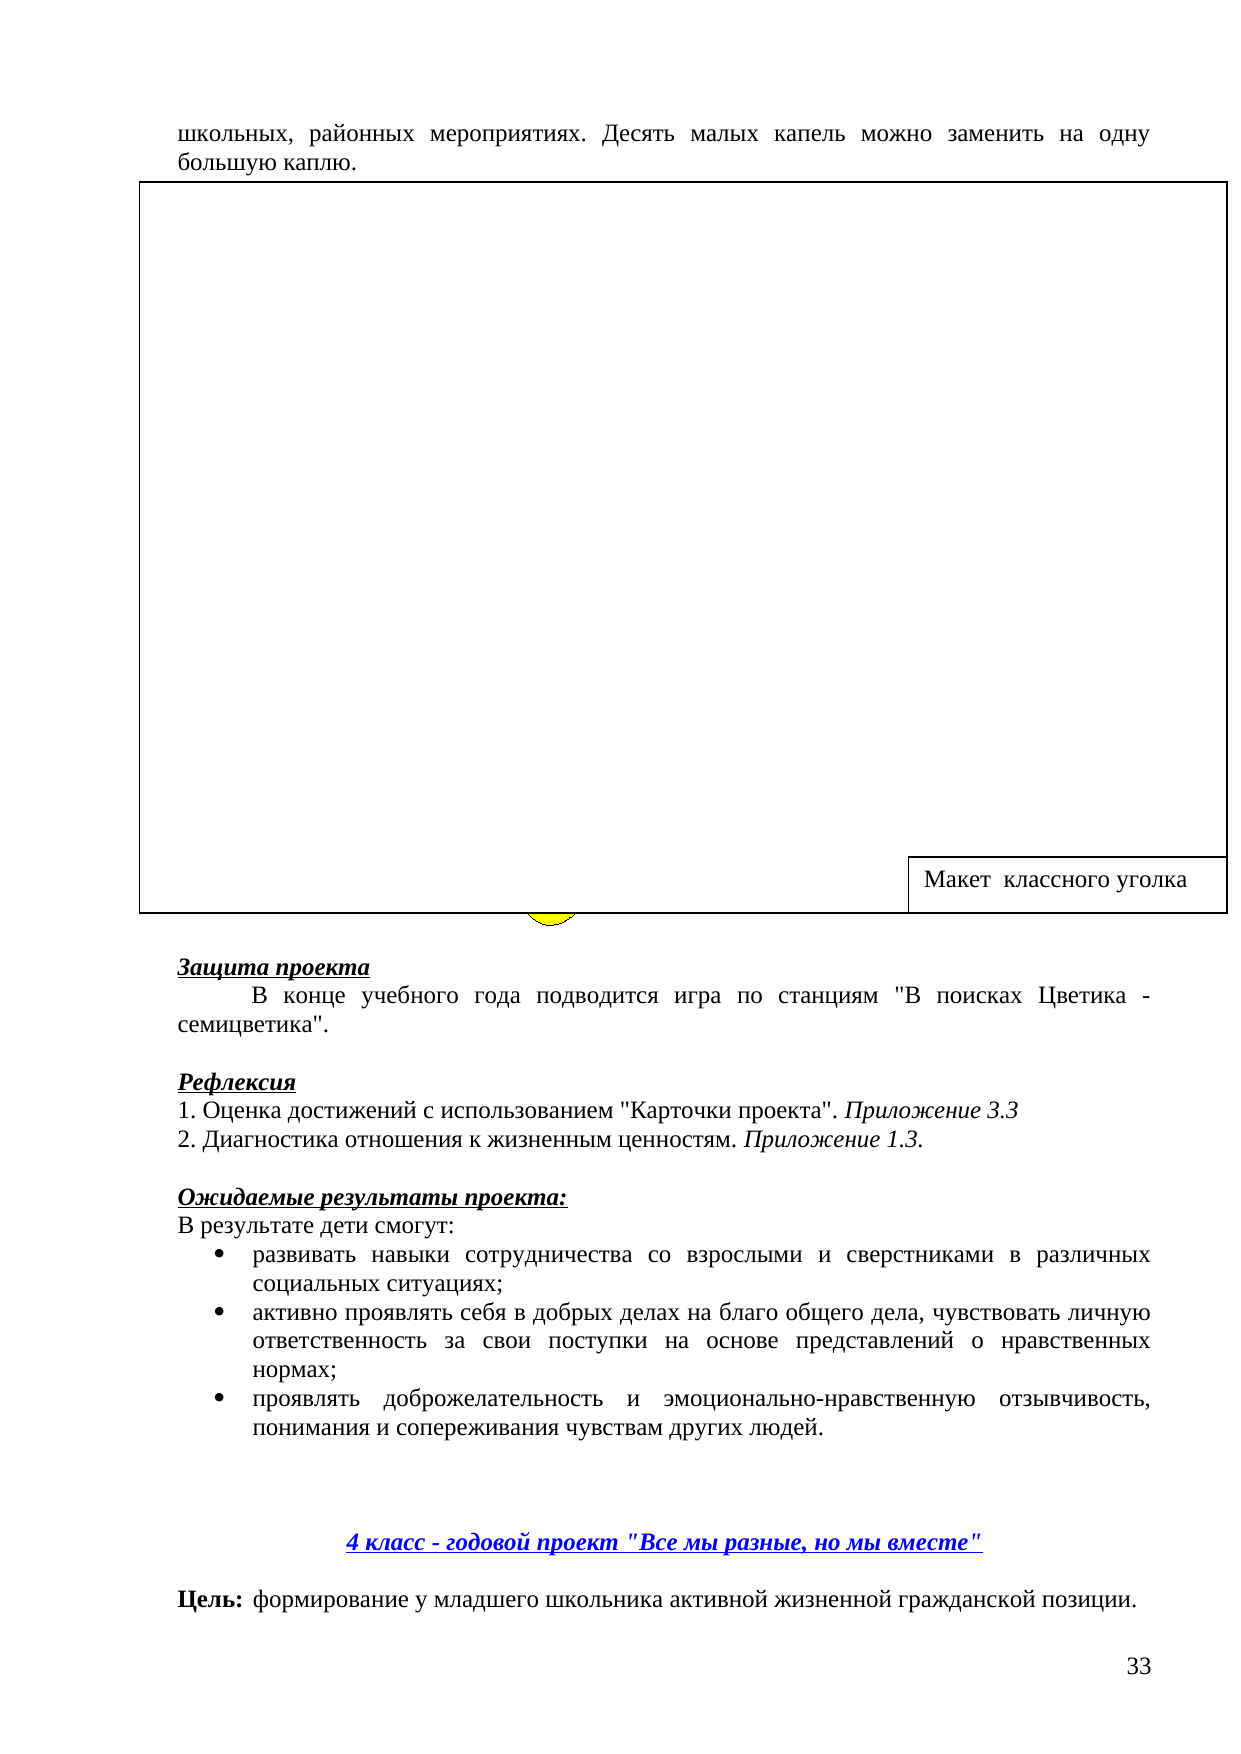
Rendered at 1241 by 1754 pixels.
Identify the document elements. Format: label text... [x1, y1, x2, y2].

text Ожидаемые результаты проекта: [177, 1182, 1152, 1211]
text 4 класс - годовой проект "Все мы разные, но мы вместе" [177, 1527, 1152, 1556]
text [177, 118, 1152, 176]
text Рефлексия [177, 1067, 1152, 1096]
text 2. Диагностика отношения к жизненным ценностям. Приложение 1.3. [177, 1124, 1152, 1153]
text В результате дети смогут: [177, 1211, 1152, 1239]
text Защита проекта [177, 952, 1152, 981]
text Цель: формирование у младшего школьника активной жизненной гражданской позиции. [177, 1584, 1152, 1613]
list проявлять доброжелательность и эмоционально-нравственную отзывчивость, понимания и сопереживания чувствам других людей. [215, 1383, 1152, 1441]
list развивать навыки сотрудничества со взрослыми и сверстниками в различных социальных ситуациях; [215, 1239, 1152, 1297]
text В конце учебного года подводится игра по станциям "В поисках Цветика - семицветика". [177, 981, 1152, 1038]
list активно проявлять себя в добрых делах на благо общего дела, чувствовать личную ответственность за свои поступки на основе представлений о нравственных нормах; [215, 1297, 1152, 1383]
text 1. Оценка достижений с использованием "Карточки проекта". Приложение 3.3 [177, 1096, 1152, 1124]
